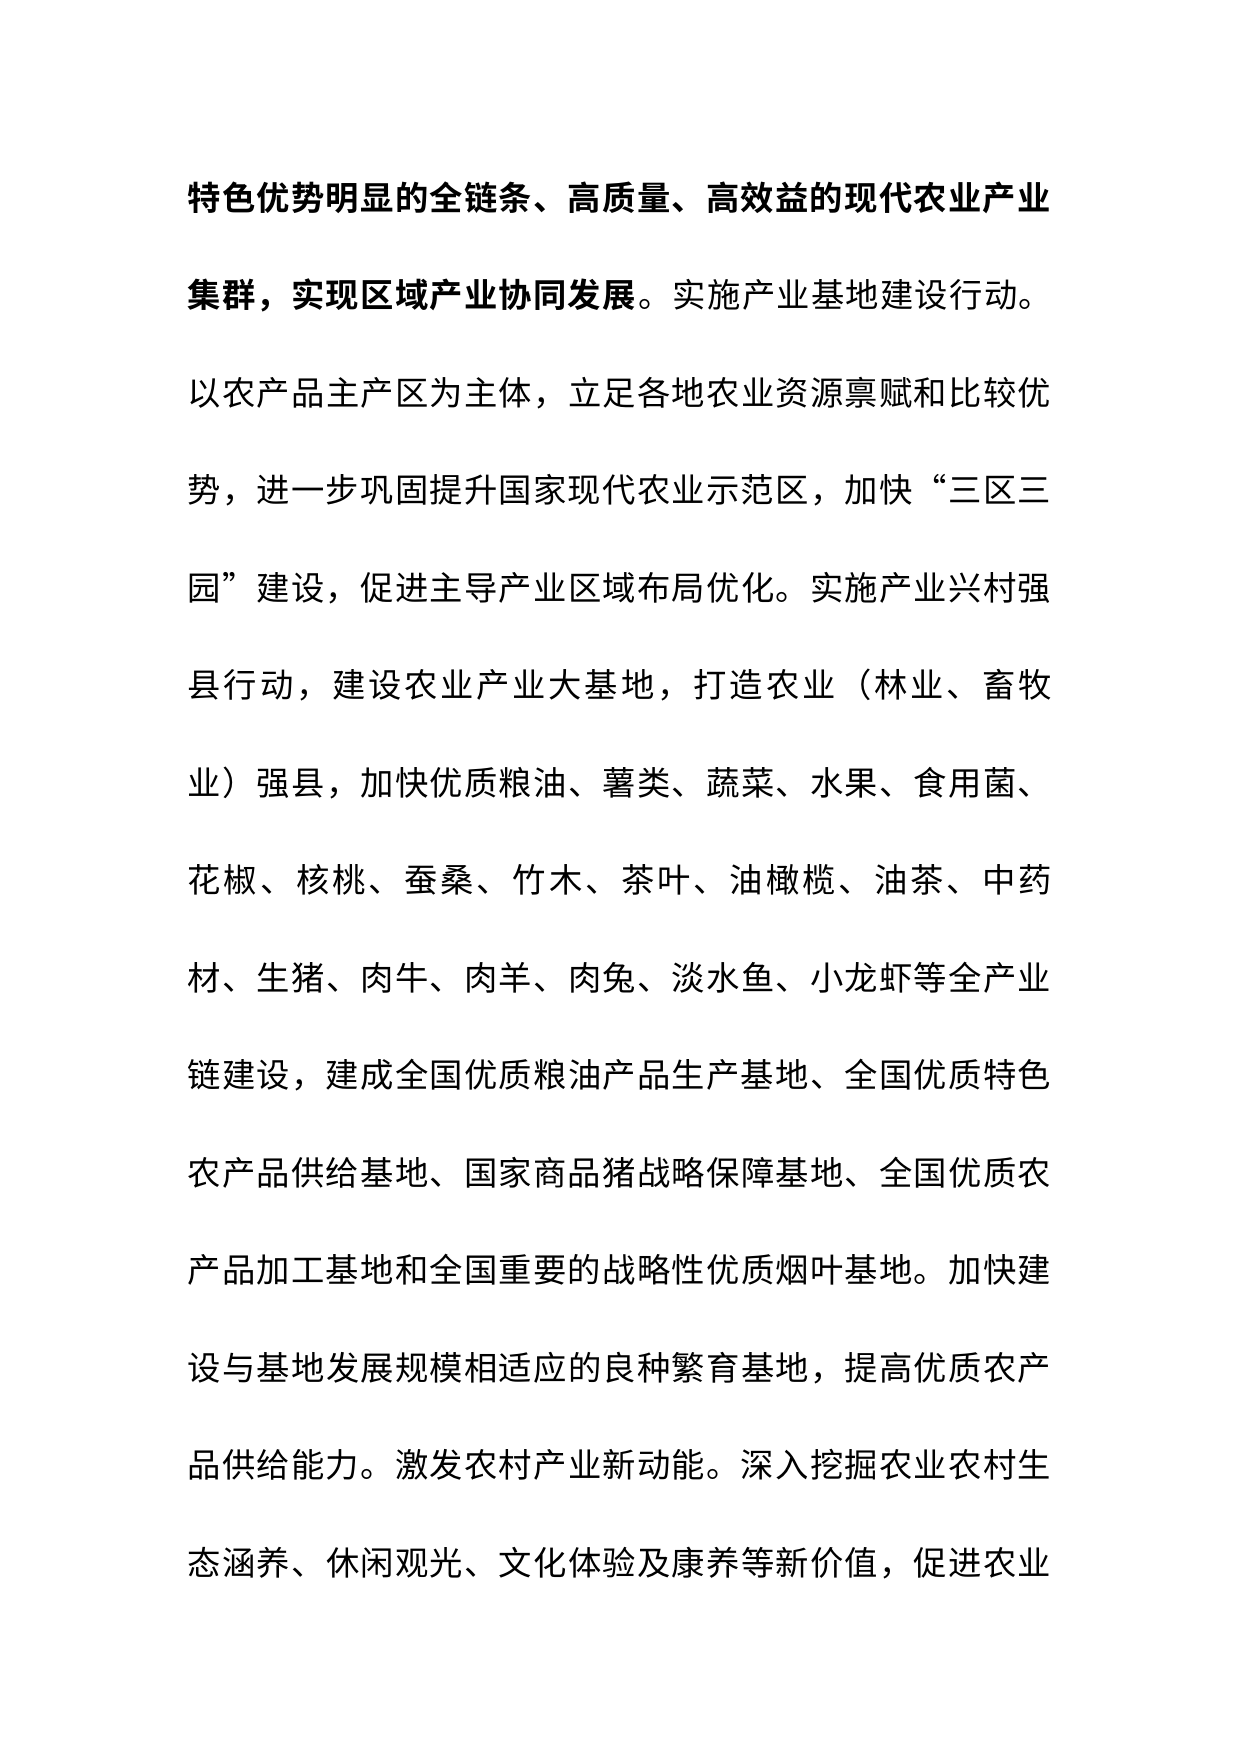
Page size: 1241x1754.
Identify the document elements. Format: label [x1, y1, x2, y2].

list [187, 163, 1053, 1593]
